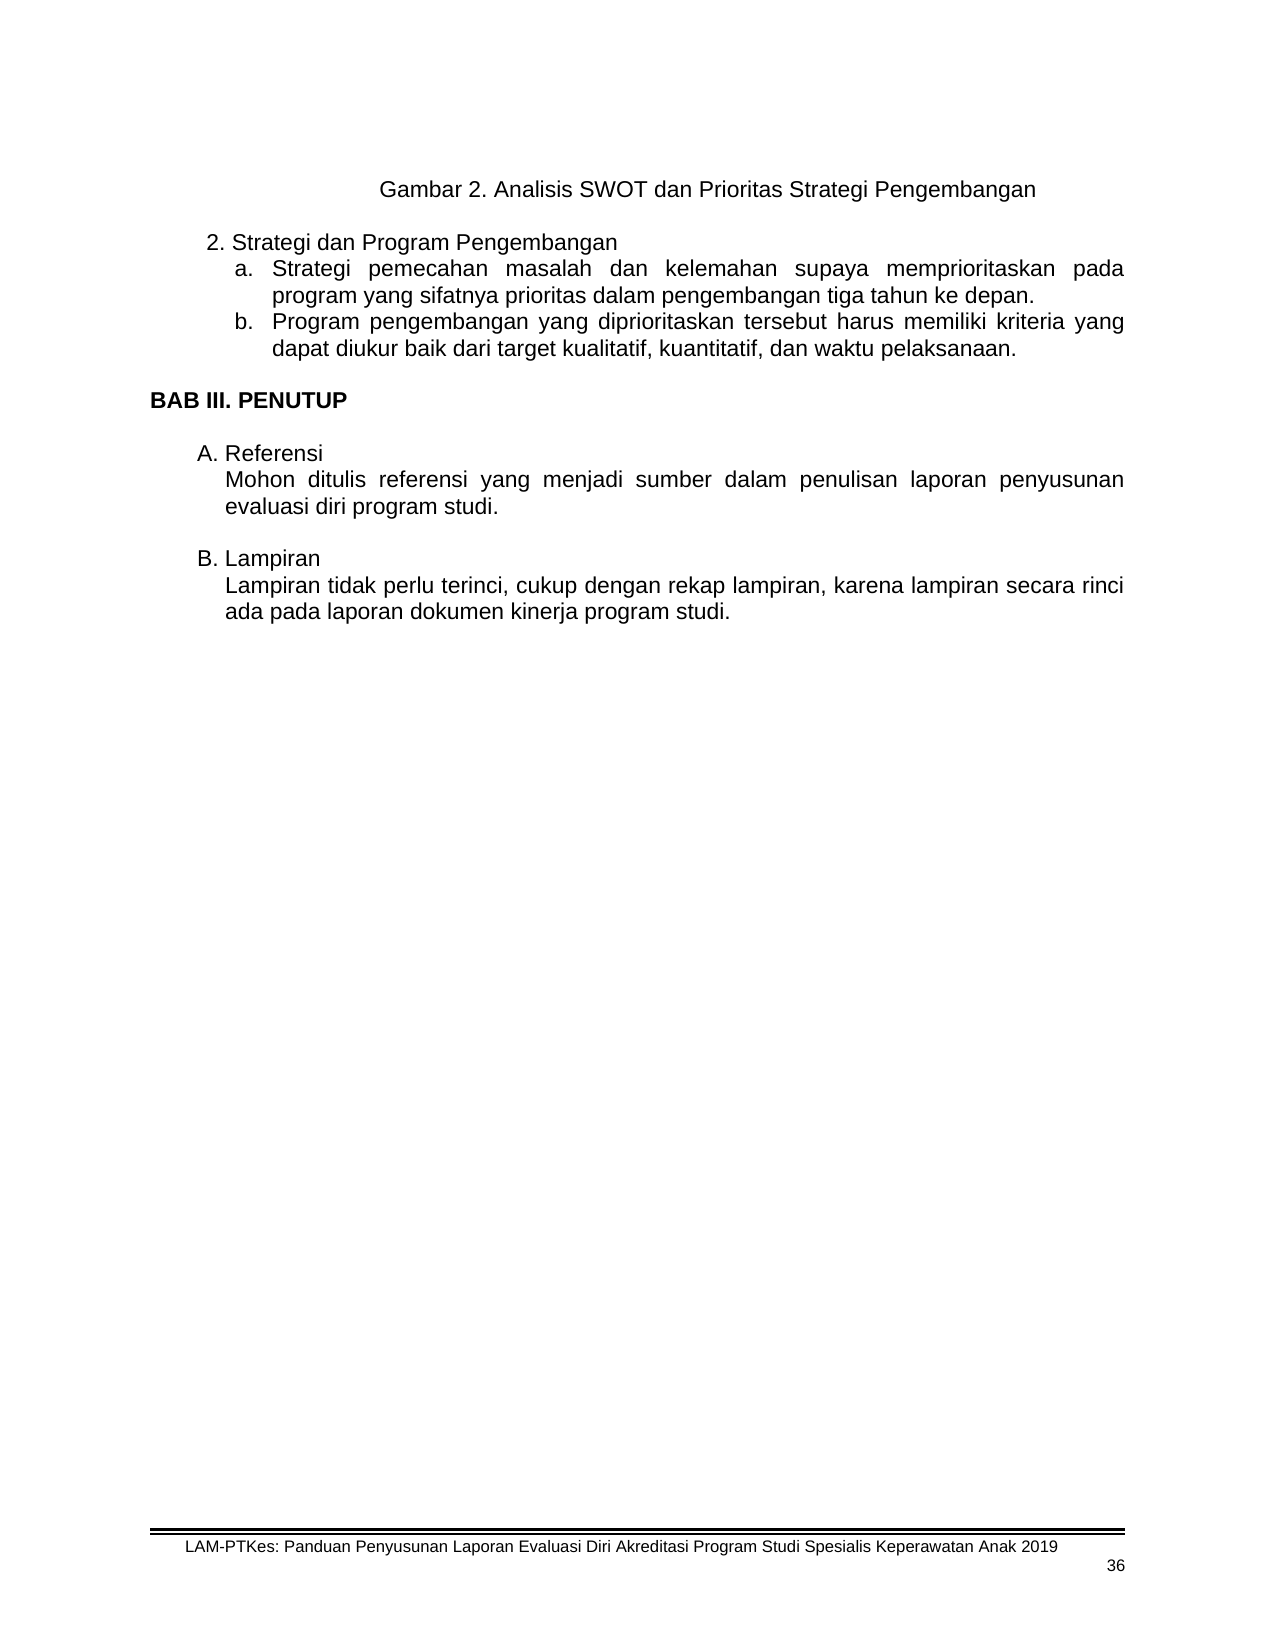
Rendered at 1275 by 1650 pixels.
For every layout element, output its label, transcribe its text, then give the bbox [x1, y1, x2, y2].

subtitle B. Lampiran [197, 545, 1125, 572]
list Strategi pemecahan masalah dan kelemahan supaya memprioritaskan pada program yang sifatnya prioritas dalam pengembangan tiga tahun ke depan. [234, 255, 1125, 308]
subtitle 2. Strategi dan Program Pengembangan [150, 229, 1125, 255]
list Program pengembangan yang diprioritaskan tersebut harus memiliki kriteria yang dapat diukur baik dari target kualitatif, kuantitatif, dan waktu pelaksanaan. [234, 308, 1125, 361]
text Mohon ditulis referensi yang menjadi sumber dalam penulisan laporan penyusunan evaluasi diri program studi. [225, 466, 1125, 519]
text Lampiran tidak perlu terinci, cukup dengan rekap lampiran, karena lampiran secara rinci ada pada laporan dokumen kinerja program studi. [225, 572, 1125, 624]
text Gambar 2. Analisis SWOT dan Prioritas Strategi Pengembangan [291, 176, 1125, 203]
subtitle BAB III. PENUTUP [150, 387, 1125, 413]
subtitle A. Referensi [197, 440, 1125, 466]
